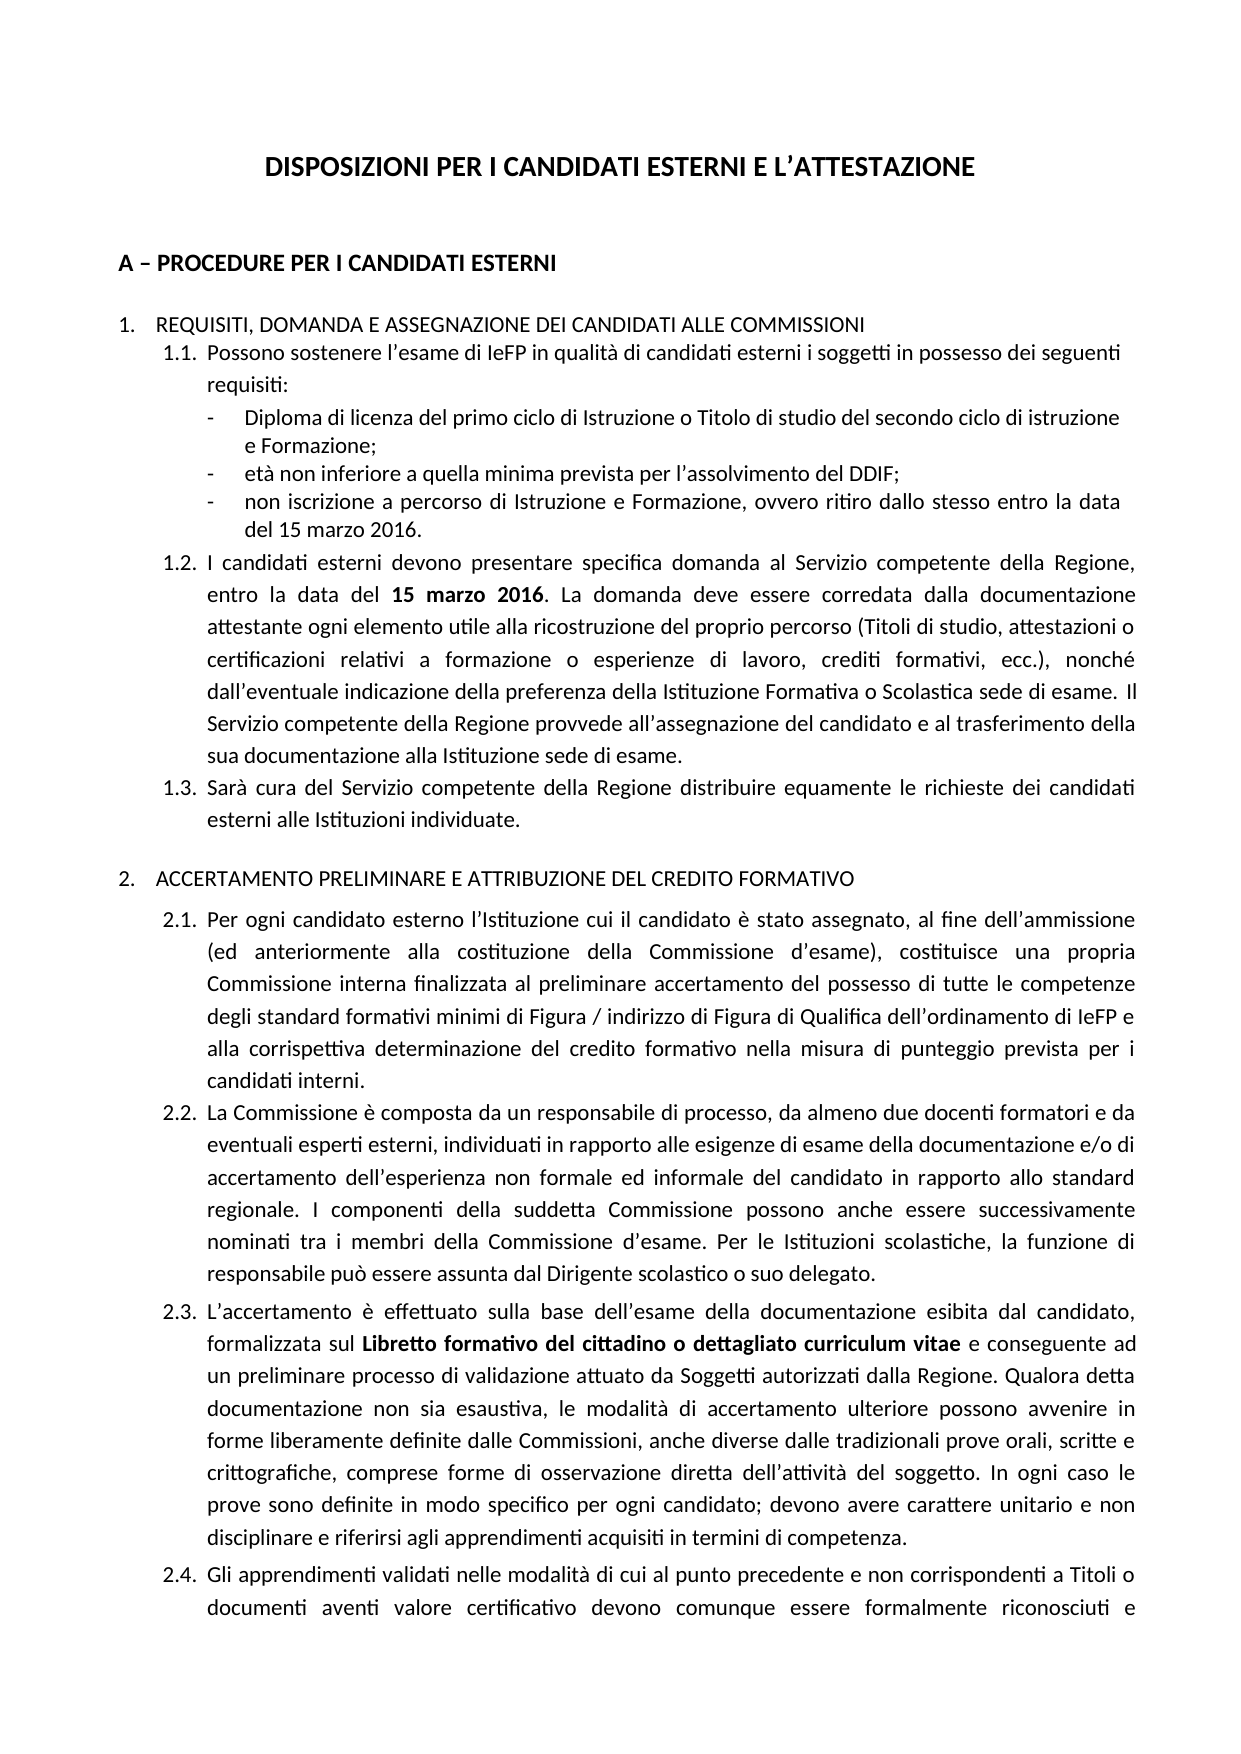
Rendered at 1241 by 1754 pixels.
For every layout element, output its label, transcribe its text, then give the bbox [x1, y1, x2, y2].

list Sarà cura del Servizio competente della Regione distribuire equamente le richieste dei candidati esterni alle Istituzioni individuate. [162, 773, 1137, 834]
list Diploma di licenza del primo ciclo di Istruzione o Titolo di studio del secondo ciclo di istruzione e Formazione; [207, 403, 1122, 459]
list REQUISITI, DOMANDA E ASSEGNAZIONE DEI CANDIDATI ALLE COMMISSIONI [118, 310, 1122, 338]
list non iscrizione a percorso di Istruzione e Formazione, ovvero ritiro dallo stesso entro la data del 15 marzo 2016. [207, 487, 1122, 543]
text DISPOSIZIONI PER I CANDIDATI ESTERNI E L’ATTESTAZIONE [118, 148, 1122, 183]
list età non inferiore a quella minima prevista per l’assolvimento del DDIF; [207, 459, 1122, 487]
list L’accertamento è effettuato sulla base dell’esame della documentazione esibita dal candidato, formalizzata sul Libretto formativo del cittadino o dettagliato curriculum vitae e conseguente ad un preliminare processo di validazione attuato da Soggetti autorizzati dalla Regione. Qualora detta documentazione non sia esaustiva, le modalità di accertamento ulteriore possono avvenire in forme liberamente definite dalle Commissioni, anche diverse dalle tradizionali prove orali, scritte e crittografiche, comprese forme di osservazione diretta dell’attività del soggetto. In ogni caso le prove sono definite in modo specifico per ogni candidato; devono avere carattere unitario e non disciplinare e riferirsi agli apprendimenti acquisiti in termini di competenza. [162, 1297, 1137, 1551]
list I candidati esterni devono presentare specifica domanda al Servizio competente della Regione, entro la data del 15 marzo 2016. La domanda deve essere corredata dalla documentazione attestante ogni elemento utile alla ricostruzione del proprio percorso (Titoli di studio, attestazioni o certificazioni relativi a formazione o esperienze di lavoro, crediti formativi, ecc.), nonché dall’eventuale indicazione della preferenza della Istituzione Formativa o Scolastica sede di esame. Il Servizio competente della Regione provvede all’assegnazione del candidato e al trasferimento della sua documentazione alla Istituzione sede di esame. [162, 548, 1137, 769]
list La Commissione è composta da un responsabile di processo, da almeno due docenti formatori e da eventuali esperti esterni, individuati in rapporto alle esigenze di esame della documentazione e/o di accertamento dell’esperienza non formale ed informale del candidato in rapporto allo standard regionale. I componenti della suddetta Commissione possono anche essere successivamente nominati tra i membri della Commissione d’esame. Per le Istituzioni scolastiche, la funzione di responsabile può essere assunta dal Dirigente scolastico o suo delegato. [162, 1098, 1137, 1287]
list ACCERTAMENTO PRELIMINARE E ATTRIBUZIONE DEL CREDITO FORMATIVO [118, 864, 1122, 892]
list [162, 1561, 1137, 1621]
list Possono sostenere l’esame di IeFP in qualità di candidati esterni i soggetti in possesso dei seguenti requisiti: [162, 338, 1122, 398]
text A – PROCEDURE PER I CANDIDATI ESTERNI [118, 248, 1122, 278]
list Per ogni candidato esterno l’Istituzione cui il candidato è stato assegnato, al fine dell’ammissione (ed anteriormente alla costituzione della Commissione d’esame), costituisce una propria Commissione interna finalizzata al preliminare accertamento del possesso di tutte le competenze degli standard formativi minimi di Figura / indirizzo di Figura di Qualifica dell’ordinamento di IeFP e alla corrispettiva determinazione del credito formativo nella misura di punteggio prevista per i candidati interni. [162, 905, 1137, 1094]
